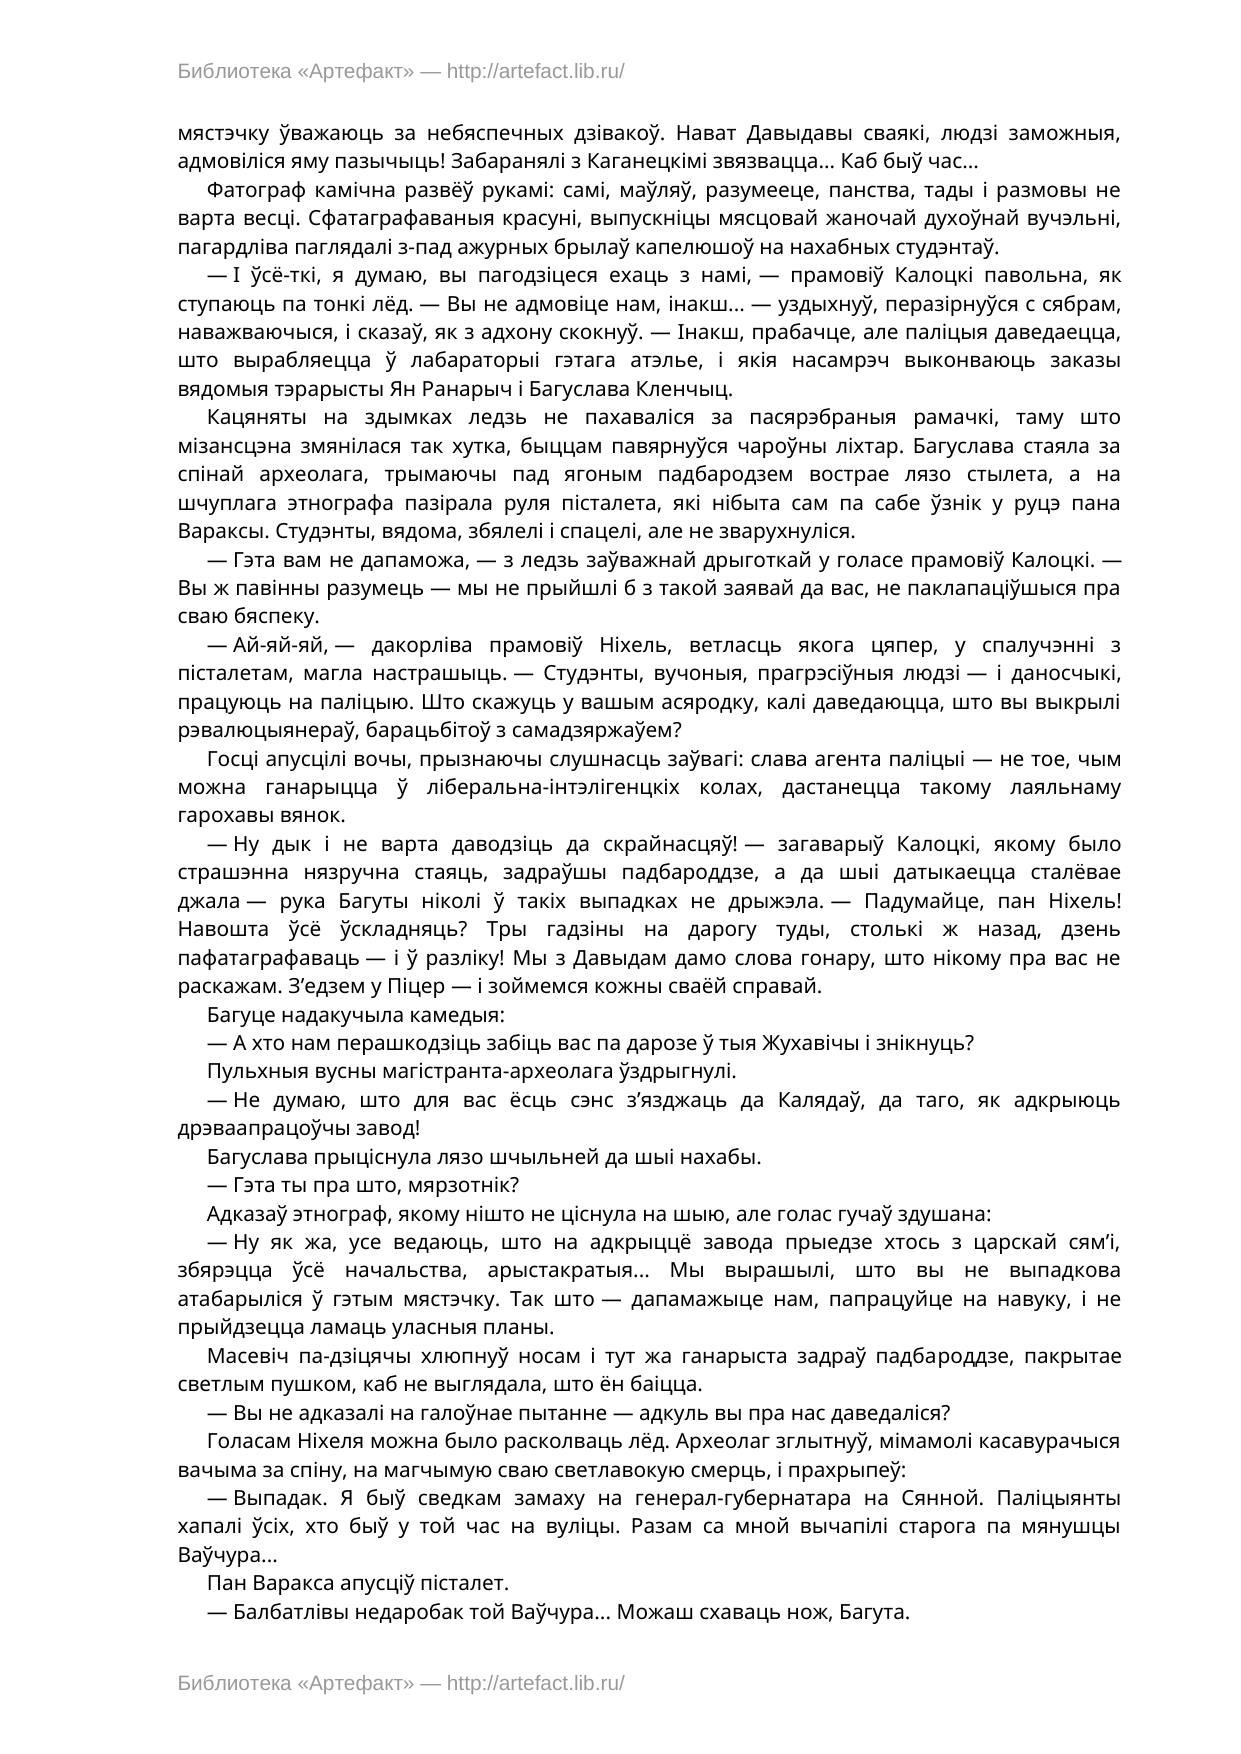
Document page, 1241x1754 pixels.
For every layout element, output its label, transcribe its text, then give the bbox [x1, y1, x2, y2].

text Госці апусцілі вочы, прызнаючы слушнасць заўвагі: слава агента паліцыі — не тое, чым можна ганарыцца ў ліберальна-інтэлігенцкіх колах, дастанецца такому лаяльнаму гарохавы вянок. [177, 744, 1122, 829]
text Голасам Ніхеля можна было расколваць лёд. Археолаг зглытнуў, мімамолі касавурачыся вачыма за спіну, на магчымую сваю светлавокую смерць, і прахрыпеў: [177, 1426, 1122, 1483]
text — І ўсё-ткі, я думаю, вы пагодзіцеся ехаць з намі, — прамовіў Калоцкі павольна, як ступаюць па тонкі лёд. — Вы не адмовіце нам, інакш... — уздыхнуў, перазірнуўся с сябрам, наважваючыся, і сказаў, як з адхону скокнуў. — Інакш, прабачце, але паліцыя даведаецца, што вырабляецца ў лабараторыі гэтага атэлье, і якія насамрэч выконваюць заказы вядомыя тэрарысты Ян Ранарыч і Багуслава Кленчыц. [177, 260, 1122, 402]
text Пан Варакса апусціў пісталет. [177, 1568, 1122, 1597]
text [177, 118, 1122, 175]
text — Балбатлівы недаробак той Ваўчура... Можаш схаваць нож, Багута. [177, 1597, 1122, 1625]
text — Выпадак. Я быў сведкам замаху на генерал-губернатара на Сянной. Паліцыянты хапалі ўсіх, хто быў у той час на вуліцы. Разам са мной вычапілі старога па мянушцы Ваўчура... [177, 1483, 1122, 1568]
text — А хто нам перашкодзіць забіць вас па дарозе ў тыя Жухавічы і знікнуць? [177, 1028, 1122, 1057]
text Кацяняты на здымках ледзь не пахаваліся за пасярэбраныя рамачкі, таму што мізансцэна змянілася так хутка, быццам павярнуўся чароўны ліхтар. Багуслава стаяла за спінай археолага, трымаючы пад ягоным падбародзем вострае лязо стылета, а на шчуплага этнографа пазірала руля пісталета, які нібыта сам па сабе ўзнік у руцэ пана Вараксы. Студэнты, вядома, збялелі і спацелі, але не зварухнуліся. [177, 402, 1122, 545]
text — Гэта вам не дапаможа, — з ледзь заўважнай дрыготкай у голасе прамовіў Калоцкі. — Вы ж павінны разумець — мы не прыйшлі б з такой заявай да вас, не паклапаціўшыся пра сваю бяспеку. [177, 545, 1122, 630]
text Багуслава прыціснула лязо шчыльней да шыі нахабы. [177, 1142, 1122, 1170]
text Пульхныя вусны магістранта-археолага ўздрыгнулі. [177, 1057, 1122, 1085]
text — Ай-яй-яй, — дакорліва прамовіў Ніхель, ветласць якога цяпер, у спалучэнні з пісталетам, магла настрашыць. — Студэнты, вучоныя, прагрэсіўныя людзі — і даносчыкі, працуюць на паліцыю. Што скажуць у вашым асяродку, калі даведаюцца, што вы выкрылі рэвалюцыянераў, барацьбітоў з самадзяржаўем? [177, 630, 1122, 744]
text Фатограф камічна развёў рукамі: самі, маўляў, разумееце, панства, тады і размовы не варта весці. Сфатаграфаваныя красуні, выпускніцы мясцовай жаночай духоўнай вучэльні, пагардліва паглядалі з-пад ажурных брылаў капелюшоў на нахабных студэнтаў. [177, 175, 1122, 260]
text Адказаў этнограф, якому нішто не ціснула на шыю, але голас гучаў здушана: [177, 1199, 1122, 1227]
text — Ну як жа, усе ведаюць, што на адкрыццё завода прыедзе хтось з царскай сям’і, збярэцца ўсё начальства, арыстакратыя... Мы вырашылі, што вы не выпадкова атабарыліся ў гэтым мястэчку. Так што — дапамажыце нам, папрацуйце на навуку, і не прыйдзецца ламаць уласныя планы. [177, 1227, 1122, 1341]
text — Не думаю, што для вас ёсць сэнс з’язджаць да Калядаў, да таго, як адкрыюць дрэваапрацоўчы завод! [177, 1085, 1122, 1142]
text Багуце надакучыла камедыя: [177, 1000, 1122, 1028]
text — Вы не адказалі на галоўнае пытанне — адкуль вы пра нас даведаліся? [177, 1398, 1122, 1426]
text — Гэта ты пра што, мярзотнік? [177, 1170, 1122, 1199]
text Масевіч па-дзіцячы хлюпнуў носам і тут жа ганарыста задраў падбароддзе, пакрытае светлым пушком, каб не выглядала, што ён баіцца. [177, 1341, 1122, 1398]
text — Ну дык і не варта даводзіць да скрайнасцяў! — загаварыў Калоцкі, якому было страшэнна нязручна стаяць, задраўшы падбароддзе, а да шыі датыкаецца сталёвае джала — рука Багуты ніколі ў такіх выпадках не дрыжэла. — Падумайце, пан Ніхель! Навошта ўсё ўскладняць? Тры гадзіны на дарогу туды, столькі ж назад, дзень пафатаграфаваць — і ў разліку! Мы з Давыдам дамо слова гонару, што нікому пра вас не раскажам. З’едзем у Піцер — і зоймемся кожны сваёй справай. [177, 829, 1122, 1000]
